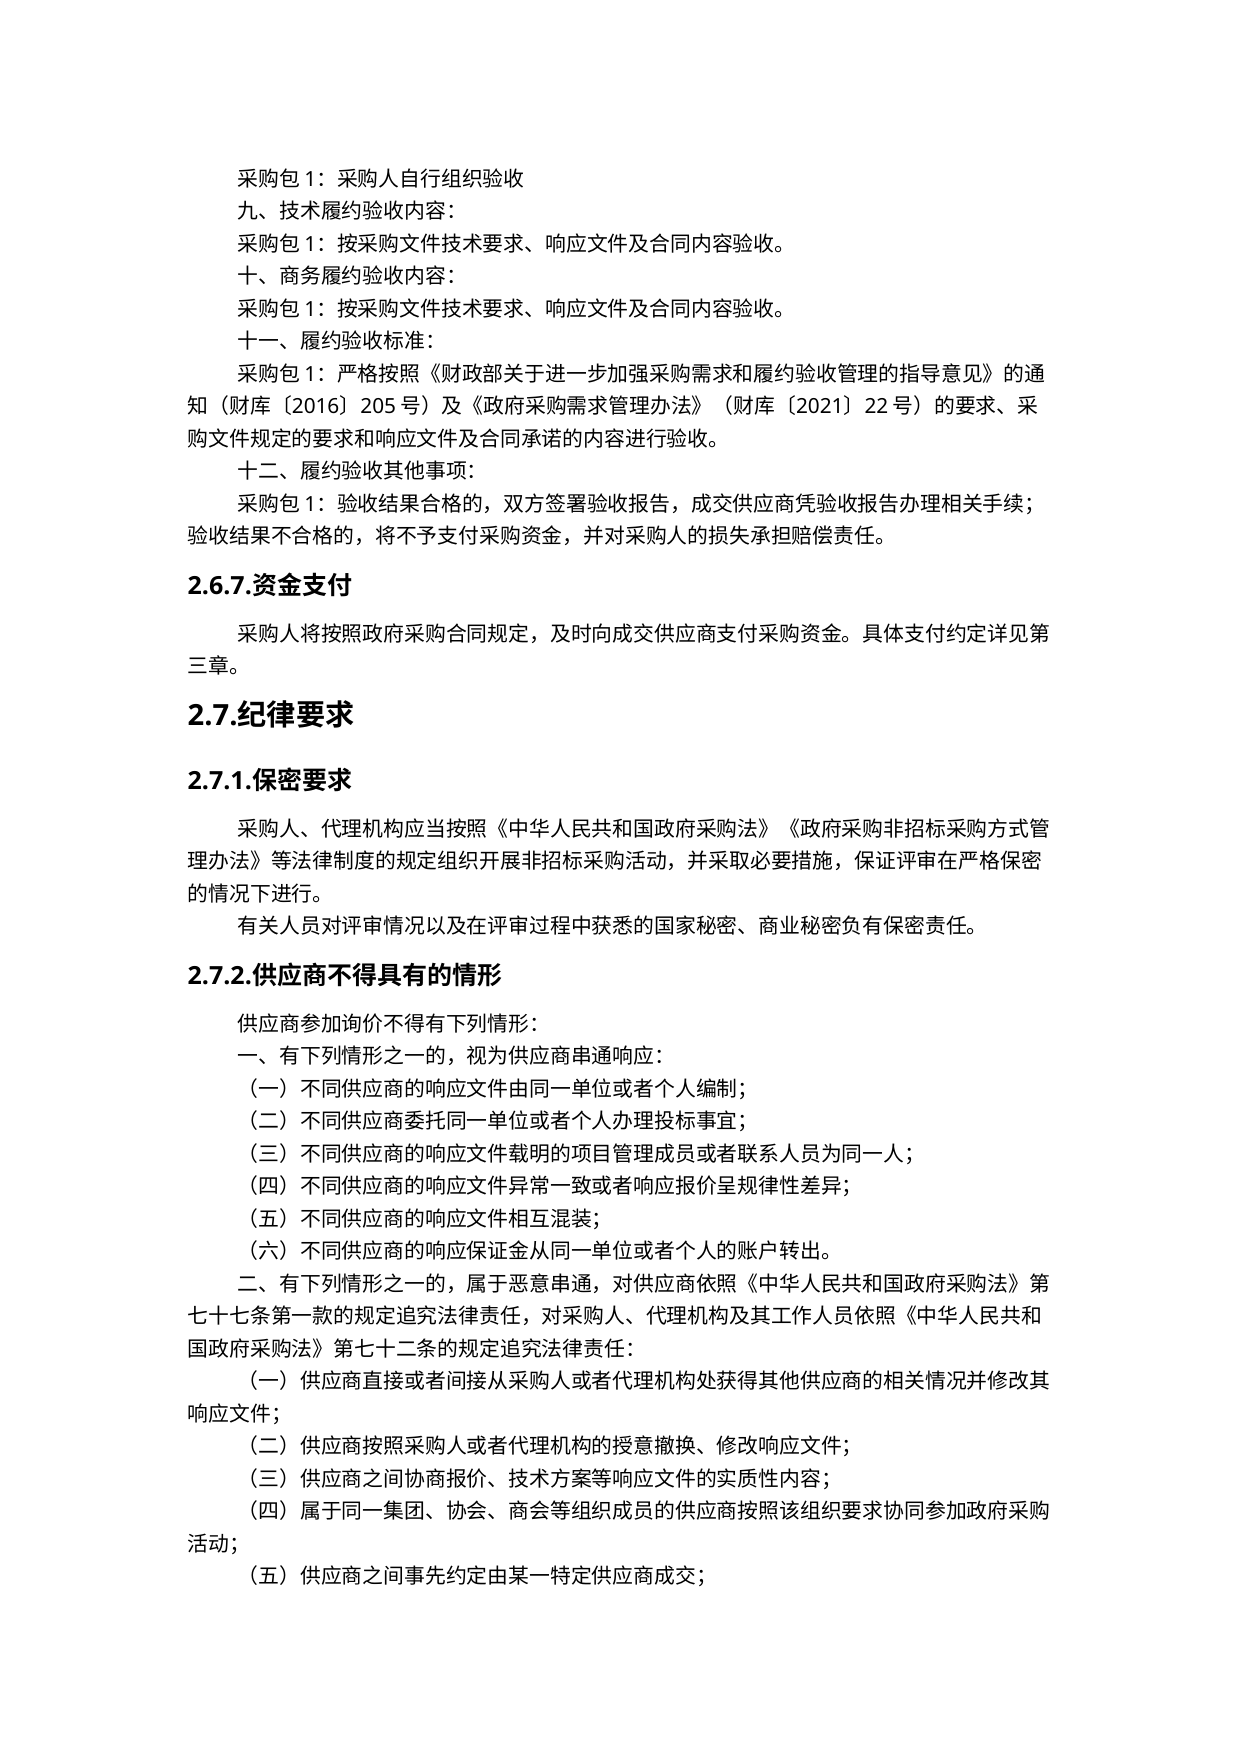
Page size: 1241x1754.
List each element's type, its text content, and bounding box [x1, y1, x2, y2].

text 2.7.2.供应商不得具有的情形 [187, 942, 1053, 1007]
text 采购包1：按采购文件技术要求、响应文件及合同内容验收。 [187, 292, 1053, 324]
text （四）不同供应商的响应文件异常一致或者响应报价呈规律性差异； [187, 1169, 1053, 1202]
text （五）不同供应商的响应文件相互混装； [187, 1202, 1053, 1234]
text （一）不同供应商的响应文件由同一单位或者个人编制； [187, 1072, 1053, 1104]
text （三）供应商之间协商报价、技术方案等响应文件的实质性内容； [187, 1462, 1053, 1494]
text 2.6.7.资金支付 [187, 552, 1053, 617]
text 十、商务履约验收内容： [187, 259, 1053, 292]
text 九、技术履约验收内容： [187, 194, 1053, 227]
text 一、有下列情形之一的，视为供应商串通响应： [187, 1039, 1053, 1072]
text 采购包1：严格按照《财政部关于进一步加强采购需求和履约验收管理的指导意见》的通知（财库〔2016〕205号）及《政府采购需求管理办法》（财库〔2021〕22号）的要求、采购文件规定的要求和响应文件及合同承诺的内容进行验收。 [187, 357, 1053, 454]
text 十二、履约验收其他事项： [187, 454, 1053, 487]
text 采购包1：验收结果合格的，双方签署验收报告，成交供应商凭验收报告办理相关手续；验收结果不合格的，将不予支付采购资金，并对采购人的损失承担赔偿责任。 [187, 487, 1053, 552]
text （二）供应商按照采购人或者代理机构的授意撤换、修改响应文件； [187, 1429, 1053, 1462]
text （四）属于同一集团、协会、商会等组织成员的供应商按照该组织要求协同参加政府采购活动； [187, 1494, 1053, 1559]
text 采购包1：采购人自行组织验收 [187, 162, 1053, 194]
text 二、有下列情形之一的，属于恶意串通，对供应商依照《中华人民共和国政府采购法》第七十七条第一款的规定追究法律责任，对采购人、代理机构及其工作人员依照《中华人民共和国政府采购法》第七十二条的规定追究法律责任： [187, 1267, 1053, 1364]
text 采购人、代理机构应当按照《中华人民共和国政府采购法》《政府采购非招标采购方式管理办法》等法律制度的规定组织开展非招标采购活动，并采取必要措施，保证评审在严格保密的情况下进行。 [187, 812, 1053, 909]
text 2.7.1.保密要求 [187, 747, 1053, 812]
text （二）不同供应商委托同一单位或者个人办理投标事宜； [187, 1104, 1053, 1137]
text （一）供应商直接或者间接从采购人或者代理机构处获得其他供应商的相关情况并修改其响应文件； [187, 1364, 1053, 1429]
text 采购人将按照政府采购合同规定，及时向成交供应商支付采购资金。具体支付约定详见第三章。 [187, 617, 1053, 682]
text 供应商参加询价不得有下列情形： [187, 1007, 1053, 1039]
text 十一、履约验收标准： [187, 324, 1053, 357]
text （三）不同供应商的响应文件载明的项目管理成员或者联系人员为同一人； [187, 1137, 1053, 1169]
text （六）不同供应商的响应保证金从同一单位或者个人的账户转出。 [187, 1234, 1053, 1267]
text 采购包1：按采购文件技术要求、响应文件及合同内容验收。 [187, 227, 1053, 259]
text 有关人员对评审情况以及在评审过程中获悉的国家秘密、商业秘密负有保密责任。 [187, 909, 1053, 942]
text （五）供应商之间事先约定由某一特定供应商成交； [187, 1559, 1053, 1592]
text 2.7.纪律要求 [187, 682, 1053, 747]
